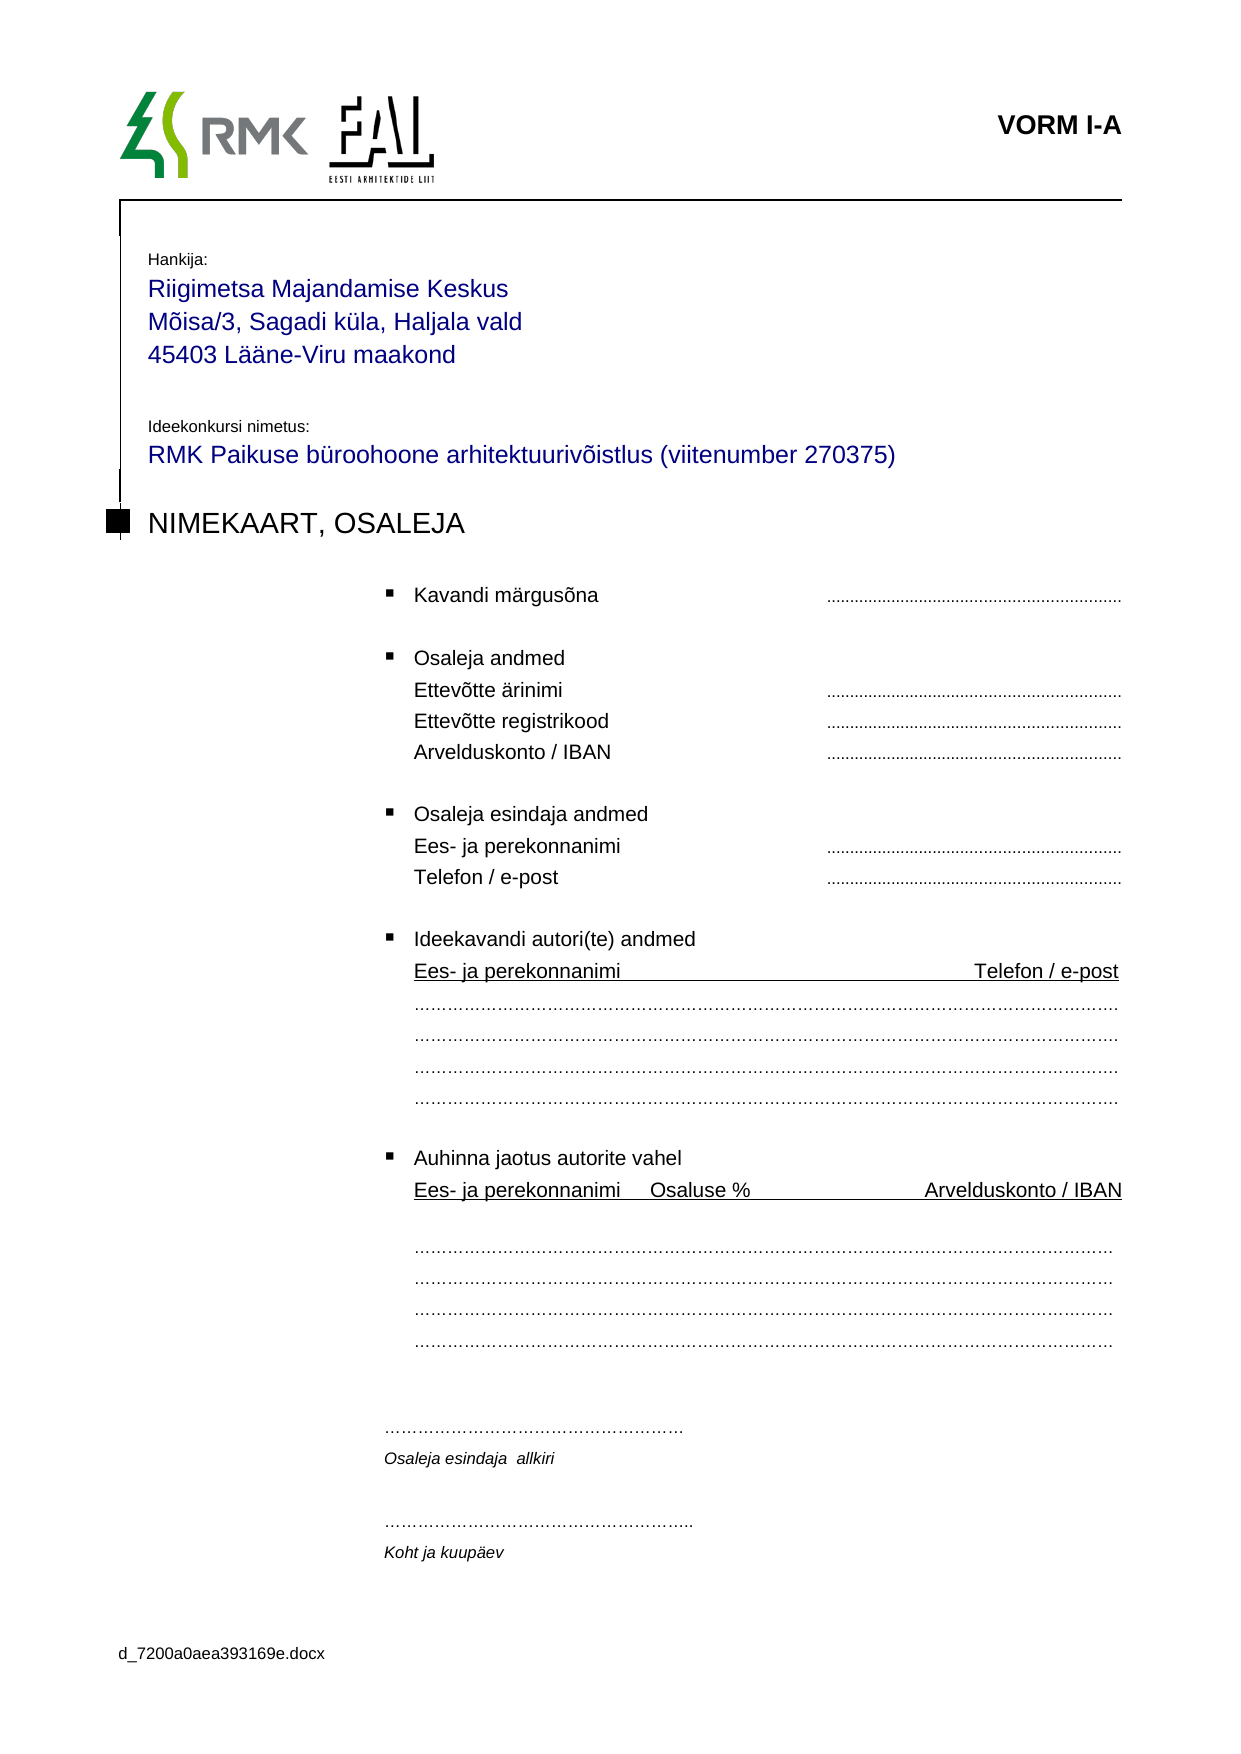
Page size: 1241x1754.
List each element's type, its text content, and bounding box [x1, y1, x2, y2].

text nimekaart, osaleja [119, 502, 1122, 540]
text Ideekonkursi nimetus: [121, 402, 1122, 436]
text ……………………………………………………………………………………………………………….……………………………………………………………………………………………………………….……………………………………………………………………………………………………………….………………………………………………………………………………………………………………. [413, 983, 1122, 1108]
text ……………………………………………….. [384, 1499, 1122, 1531]
list Ideekavandi autori(te) andmed [384, 920, 1122, 952]
text Arvelduskonto / IBAN [413, 733, 1122, 764]
text Hankija: [121, 236, 1122, 269]
text Riigimetsa Majandamise Keskus [121, 269, 1122, 302]
list Osaleja andmed [384, 639, 1122, 670]
text 45403 Lääne-Viru maakond [121, 336, 1122, 369]
text Osaleja esindaja allkiri [384, 1437, 1122, 1468]
text ……………………………………………………………………………………………………………………………………………………………………………………………………………………………………………………………………………………………………………………………………………………………………………………………………………………………………………………………… [413, 1202, 1122, 1351]
text Telefon / e-post [413, 858, 1122, 889]
text ……………………………………………… [384, 1406, 1122, 1437]
list Auhinna jaotus autorite vahel [384, 1139, 1122, 1170]
text Ees- ja perekonnanimi [413, 827, 1122, 858]
list Kavandi märgusõna [384, 577, 1122, 608]
text Ettevõtte ärinimi [413, 670, 1122, 702]
picture [329, 201, 434, 206]
text Mõisa/3, Sagadi küla, Haljala vald [121, 302, 1122, 336]
list Osaleja esindaja andmed [384, 795, 1122, 827]
text Koht ja kuupäev [384, 1531, 1122, 1562]
text Ees- ja perekonnanimi Telefon / e-post [413, 952, 1122, 983]
text Ees- ja perekonnanimi Osaluse % Arvelduskonto / IBAN [413, 1170, 1122, 1199]
picture [329, 96, 434, 199]
picture [117, 89, 311, 181]
text Ettevõtte registrikood [413, 702, 1122, 733]
text RMK Paikuse büroohoone arhitektuurivõistlus (viitenumber 270375) [121, 436, 1122, 469]
